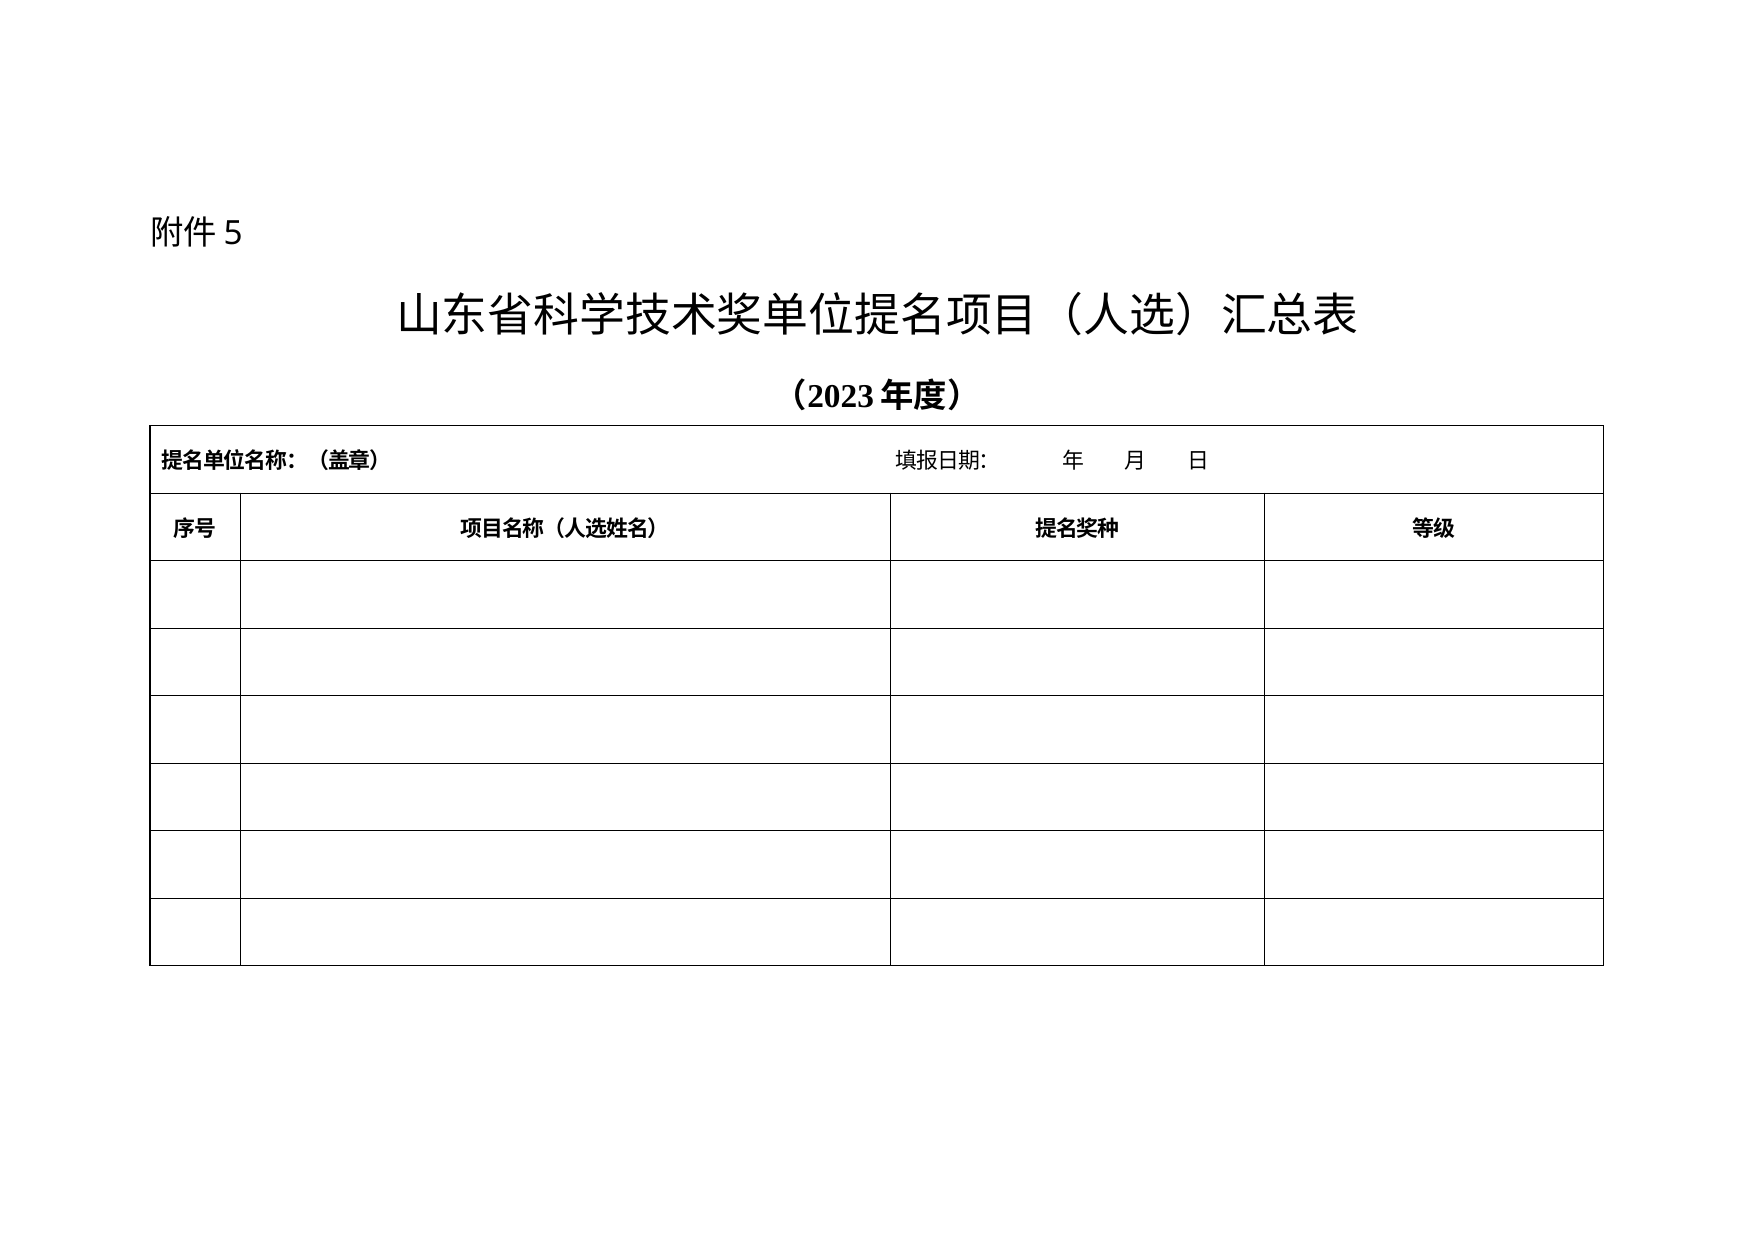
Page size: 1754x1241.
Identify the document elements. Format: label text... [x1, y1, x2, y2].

text 附件5 [150, 198, 1604, 263]
table_cell [241, 831, 890, 898]
table_cell [151, 764, 240, 830]
table_cell [891, 831, 1264, 898]
table_cell 提名奖种 [891, 494, 1264, 560]
table_cell [891, 696, 1264, 763]
table_cell [891, 764, 1264, 830]
table_cell [1265, 899, 1603, 965]
table_cell [241, 764, 890, 830]
table_cell 等级 [1265, 494, 1603, 560]
text 山东省科学技术奖单位提名项目（人选）汇总表 [150, 263, 1604, 360]
table_cell [151, 561, 240, 628]
table_cell [241, 629, 890, 695]
table_cell 项目名称（人选姓名） [241, 494, 890, 560]
table_cell [1265, 764, 1603, 830]
table_cell [1265, 696, 1603, 763]
table_cell 序号 [151, 494, 240, 560]
table_cell [151, 696, 240, 763]
table_cell [891, 561, 1264, 628]
table_cell [241, 899, 890, 965]
table_cell [151, 629, 240, 695]
table_cell [1265, 831, 1603, 898]
table_cell [151, 831, 240, 898]
table_cell [1265, 561, 1603, 628]
table_cell [151, 899, 240, 965]
table_cell [891, 899, 1264, 965]
table_header 提名单位名称：（盖章） 填报日期： 年 月 日 [151, 426, 1603, 493]
table_cell [241, 561, 890, 628]
table_cell [1265, 629, 1603, 695]
table_cell [891, 629, 1264, 695]
text （2023年度） [150, 360, 1604, 425]
table_cell [241, 696, 890, 763]
